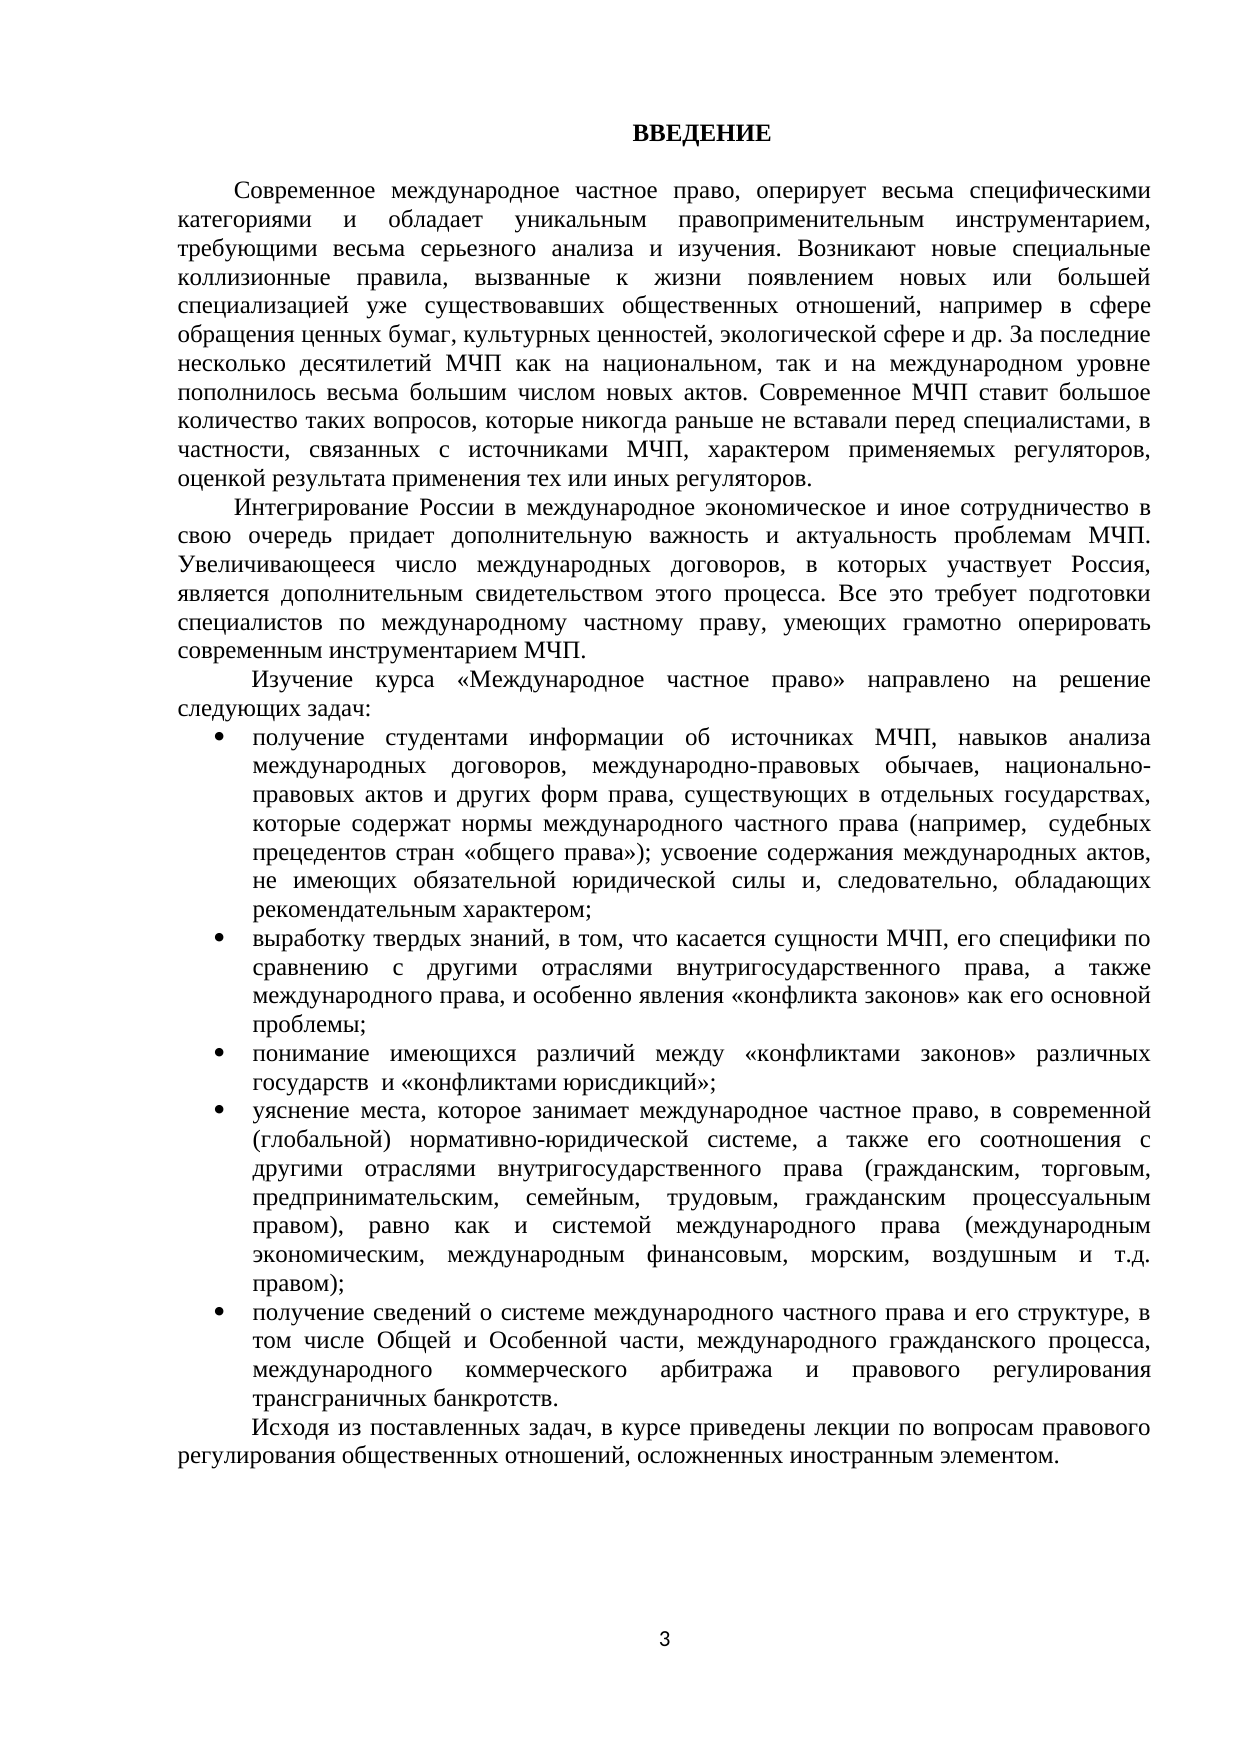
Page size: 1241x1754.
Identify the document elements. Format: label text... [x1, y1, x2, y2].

list ВВЕДЕНИЕ [252, 118, 1152, 147]
list получение студентами информации об источниках МЧП, навыков анализа международных договоров, международно-правовых обычаев, национально-правовых актов и других форм права, существующих в отдельных государствах, которые содержат нормы международного частного права (например, судебных прецедентов стран «общего права»); усвоение содержания международных актов, не имеющих обязательной юридической силы и, следовательно, обладающих рекомендательным характером; [215, 722, 1152, 923]
list получение сведений о системе международного частного права и его структуре, в том числе Общей и Особенной части, международного гражданского процесса, международного коммерческого арбитража и правового регулирования трансграничных банкротств. [215, 1297, 1152, 1412]
text Исходя из поставленных задач, в курсе приведены лекции по вопросам правового регулирования общественных отношений, осложненных иностранным элементом. [177, 1412, 1152, 1469]
text Современное международное частное право, оперирует весьма специфическими категориями и обладает уникальным правоприменительным инструментарием, требующими весьма серьезного анализа и изучения. Возникают новые специальные коллизионные правила, вызванные к жизни появлением новых или большей специализацией уже существовавших общественных отношений, например в сфере обращения ценных бумаг, культурных ценностей, экологической сфере и др. За последние несколько десятилетий МЧП как на национальном, так и на международном уровне пополнилось весьма большим числом новых актов. Современное МЧП ставит большое количество таких вопросов, которые никогда раньше не вставали перед специалистами, в частности, связанных с источниками МЧП, характером применяемых регуляторов, оценкой результата применения тех или иных регуляторов. [177, 176, 1152, 492]
text Изучение курса «Международное частное право» направлено на решение следующих задач: [177, 664, 1152, 722]
list понимание имеющихся различий между «конфликтами законов» различных государств и «конфликтами юрисдикций»; [215, 1038, 1152, 1096]
list выработку твердых знаний, в том, что касается сущности МЧП, его специфики по сравнению с другими отраслями внутригосударственного права, а также международного права, и особенно явления «конфликта законов» как его основной проблемы; [215, 923, 1152, 1038]
list уяснение места, которое занимает международное частное право, в современной (глобальной) нормативно-юридической системе, а также его соотношения с другими отраслями внутригосударственного права (гражданским, торговым, предпринимательским, семейным, трудовым, гражданским процессуальным правом), равно как и системой международного права (международным экономическим, международным финансовым, морским, воздушным и т.д. правом); [215, 1096, 1152, 1297]
text Интегрирование России в международное экономическое и иное сотрудничество в свою очередь придает дополнительную важность и актуальность проблемам МЧП. Увеличивающееся число международных договоров, в которых участвует Россия, является дополнительным свидетельством этого процесса. Все это требует подготовки специалистов по международному частному праву, умеющих грамотно оперировать современным инструментарием МЧП. [177, 492, 1152, 664]
